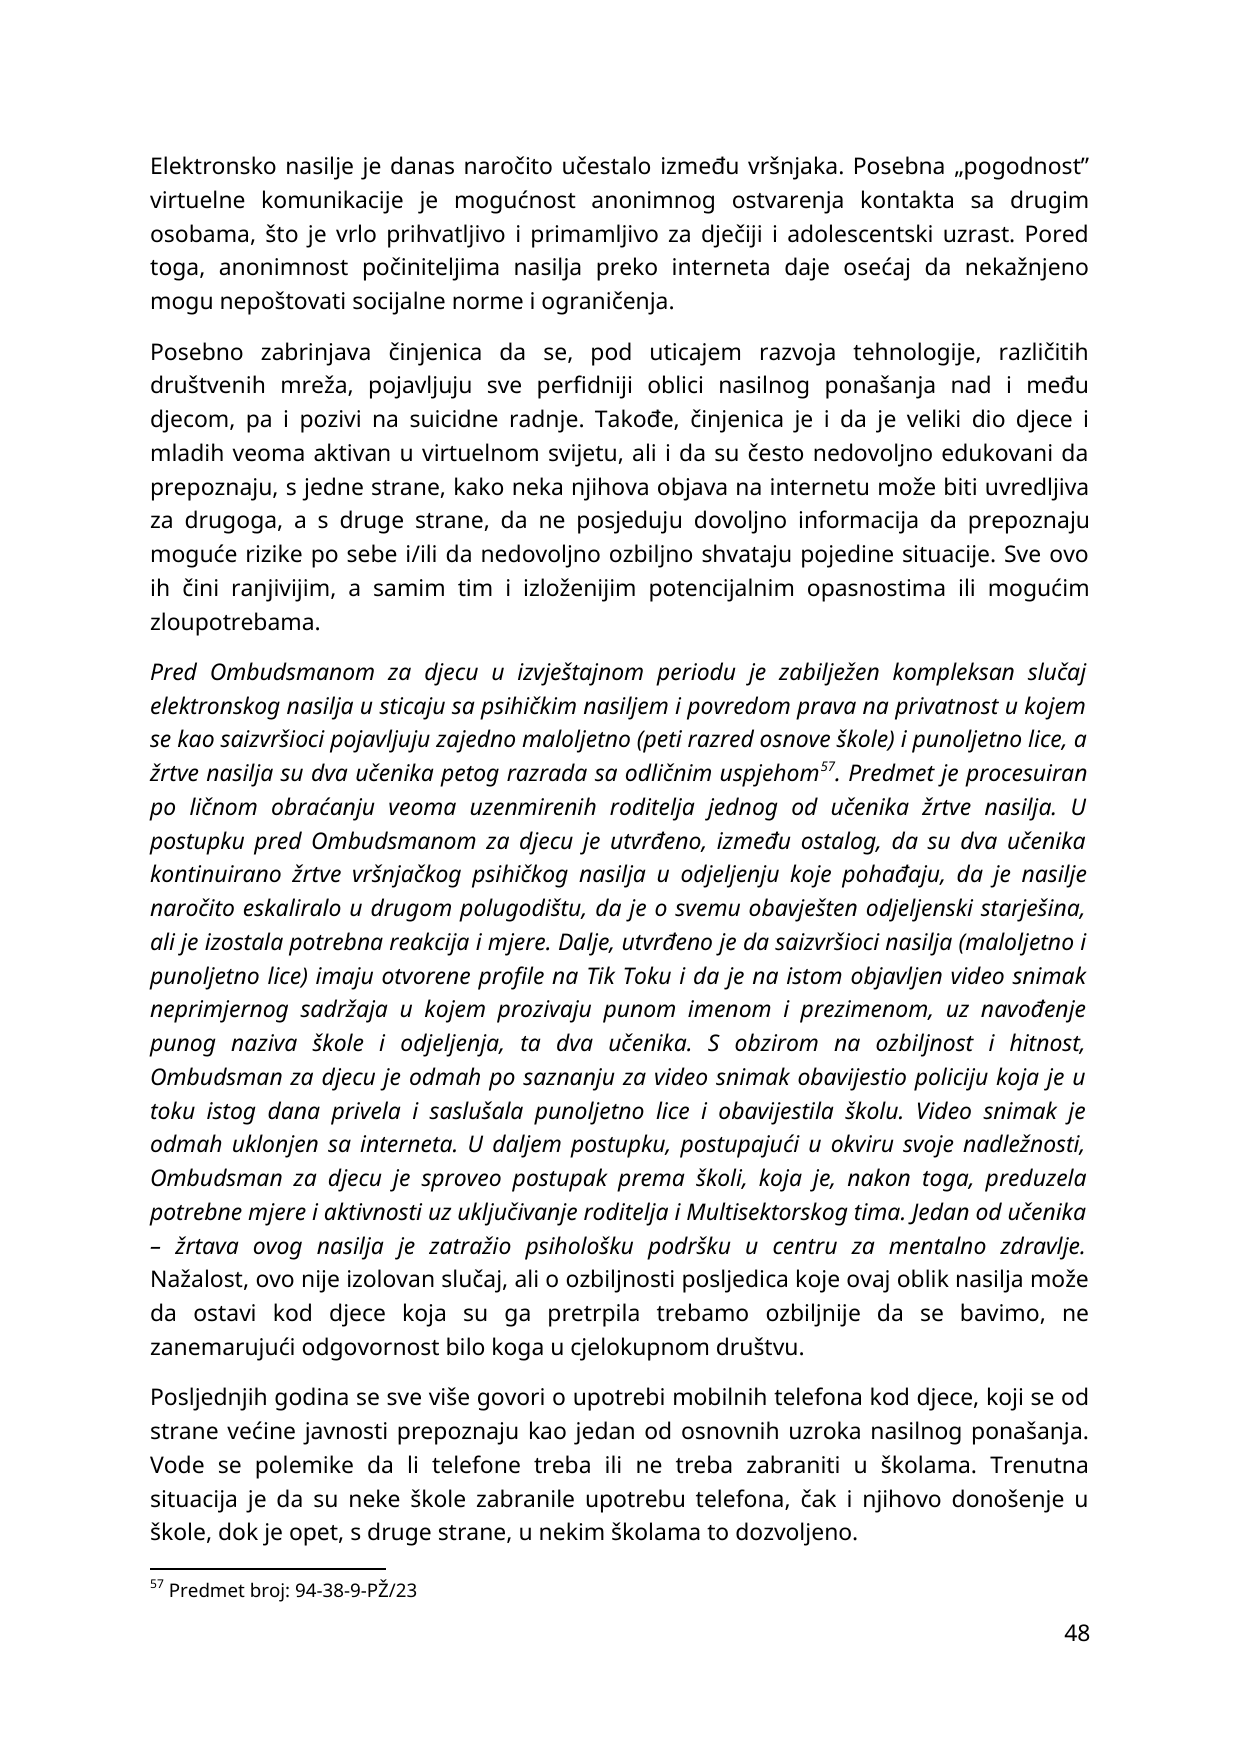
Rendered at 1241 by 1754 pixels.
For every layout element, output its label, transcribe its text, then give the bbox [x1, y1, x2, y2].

text Elektronsko nasilje je danas naročito učestalo između vršnjaka. Posebna „pogodnost” virtuelne komunikacije je mogućnost anonimnog ostvarenja kontakta sa drugim osobama, što je vrlo prihvatljivo i primamljivo za dječiji i adolescentski uzrast. Pored toga, anonimnost počiniteljima nasilja preko interneta daje osećaj da nekažnjeno mogu nepoštovati socijalne norme i ograničenja. [150, 150, 1090, 316]
text Posebno zabrinjava činjenica da se, pod uticajem razvoja tehnologije, različitih društvenih mreža, pojavljuju sve perfidniji oblici nasilnog ponašanja nad i među djecom, pa i pozivi na suicidne radnje. Takođe, činjenica je i da je veliki dio djece i mladih veoma aktivan u virtuelnom svijetu, ali i da su često nedovoljno edukovani da prepoznaju, s jedne strane, kako neka njihova objava na internetu može biti uvredljiva za drugoga, a s druge strane, da ne posjeduju dovoljno informacija da prepoznaju moguće rizike po sebe i/ili da nedovoljno ozbiljno shvataju pojedine situacije. Sve ovo ih čini ranjivijim, a samim tim i izloženijim potencijalnim opasnostima ili mogućim zloupotrebama. [150, 335, 1090, 637]
text Pred Ombudsmanom za djecu u izvještajnom periodu je zabilježen kompleksan slučaj elektronskog nasilja u sticaju sa psihičkim nasiljem i povredom prava na privatnost u kojem se kao saizvršioci pojavljuju zajedno maloljetno (peti razred osnove škole) i punoljetno lice, a žrtve nasilja su dva učenika petog razrada sa odličnim uspjehom. Predmet je procesuiran po ličnom obraćanju veoma uzenmirenih roditelja jednog od učenika žrtve nasilja. U postupku pred Ombudsmanom za djecu je utvrđeno, između ostalog, da su dva učenika kontinuirano žrtve vršnjačkog psihičkog nasilja u odjeljenju koje pohađaju, da je nasilje naročito eskaliralo u drugom polugodištu, da je o svemu obavješten odjeljenski starješina, ali je izostala potrebna reakcija i mjere. Dalje, utvrđeno je da saizvršioci nasilja (maloljetno i punoljetno lice) imaju otvorene profile na Tik Toku i da je na istom objavljen video snimak neprimjernog sadržaja u kojem prozivaju punom imenom i prezimenom, uz navođenje punog naziva škole i odjeljenja, ta dva učenika. S obzirom na ozbiljnost i hitnost, Ombudsman za djecu je odmah po saznanju za video snimak obavijestio policiju koja je u toku istog dana privela i saslušala punoljetno lice i obavijestila školu. Video snimak je odmah uklonjen sa interneta. U daljem postupku, postupajući u okviru svoje nadležnosti, Ombudsman za djecu je sproveo postupak prema školi, koja je, nakon toga, preduzela potrebne mjere i aktivnosti uz uključivanje roditelja i Multisektorskog tima. Jedan od učenika – žrtava ovog nasilja je zatražio psihološku podršku u centru za mentalno zdravlje. Nažalost, ovo nije izolovan slučaj, ali o ozbiljnosti posljedica koje ovaj oblik nasilja može da ostavi kod djece koja su ga pretrpila trebamo ozbiljnije da se bavimo, ne zanemarujući odgovornost bilo koga u cjelokupnom društvu. [150, 656, 1090, 1362]
text Posljednjih godina se sve više govori o upotrebi mobilnih telefona kod djece, koji se od strane većine javnosti prepoznaju kao jedan od osnovnih uzroka nasilnog ponašanja. Vode se polemike da li telefone treba ili ne treba zabraniti u školama. Trenutna situacija je da su neke škole zabranile upotrebu telefona, čak i njihovo donošenje u škole, dok je opet, s druge strane, u nekim školama to dozvoljeno. [150, 1381, 1090, 1547]
